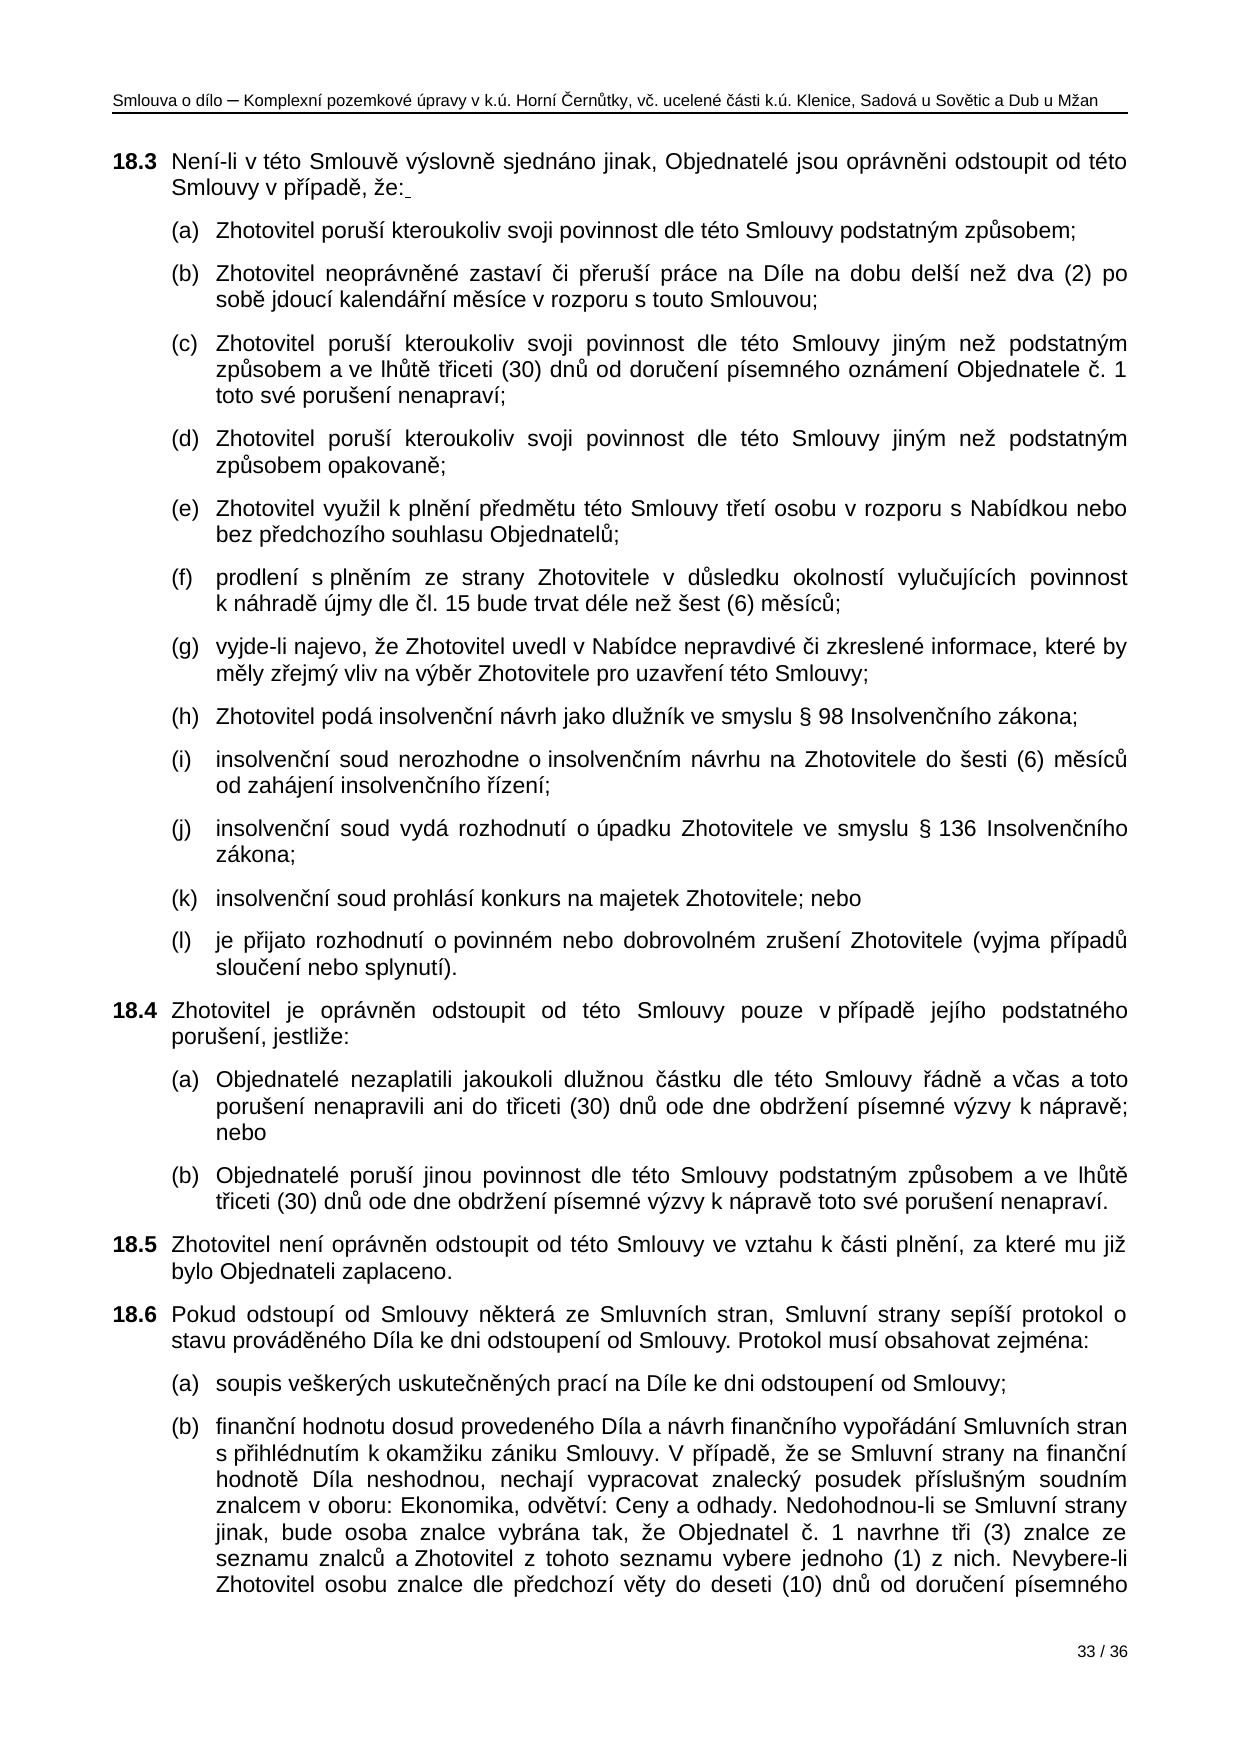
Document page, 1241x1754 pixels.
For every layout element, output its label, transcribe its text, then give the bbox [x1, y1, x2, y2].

text Není-li v této Smlouvě výslovně sjednáno jinak, Objednatelé jsou oprávněni odstoupit od této Smlouvy v případě, že: [112, 148, 1128, 200]
text vyjde-li najevo, že Zhotovitel uvedl v Nabídce nepravdivé či zkreslené informace, které by měly zřejmý vliv na výběr Zhotovitele pro uzavření této Smlouvy; [171, 633, 1128, 686]
list Zhotovitel neoprávněné zastaví či přeruší práce na Díle na dobu delší než dva (2) po sobě jdoucí kalendářní měsíce v rozporu s touto Smlouvou; [171, 260, 1128, 313]
text insolvenční soud nerozhodne o insolvenčním návrhu na Zhotovitele do šesti (6) měsíců od zahájení insolvenčního řízení; [171, 746, 1128, 798]
text Pokud odstoupí od Smlouvy některá ze Smluvních stran, Smluvní strany sepíší protokol o stavu prováděného Díla ke dni odstoupení od Smlouvy. Protokol musí obsahovat zejména: [112, 1301, 1128, 1353]
text Zhotovitel využil k plnění předmětu této Smlouvy třetí osobu v rozporu s Nabídkou nebo bez předchozího souhlasu Objednatelů; [171, 494, 1128, 547]
text Zhotovitel poruší kteroukoliv svoji povinnost dle této Smlouvy jiným než podstatným způsobem a ve lhůtě třiceti (30) dnů od doručení písemného oznámení Objednatele č. 1 toto své porušení nenapraví; [171, 329, 1128, 408]
text Zhotovitel je oprávněn odstoupit od této Smlouvy pouze v případě jejího podstatného porušení, jestliže: [112, 997, 1128, 1049]
text insolvenční soud prohlásí konkurs na majetek Zhotovitele; nebo [171, 884, 1128, 911]
text Zhotovitel podá insolvenční návrh jako dlužník ve smyslu § 98 Insolvenčního zákona; [171, 703, 1128, 729]
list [171, 1413, 1128, 1598]
text Zhotovitel není oprávněn odstoupit od této Smlouvy ve vztahu k části plnění, za které mu již bylo Objednateli zaplaceno. [112, 1231, 1128, 1284]
list Objednatelé nezaplatili jakoukoli dlužnou částku dle této Smlouvy řádně a včas a toto porušení nenapravili ani do třiceti (30) dnů ode dne obdržení písemné výzvy k nápravě; nebo [171, 1066, 1128, 1145]
text je přijato rozhodnutí o povinném nebo dobrovolném zrušení Zhotovitele (vyjma případů sloučení nebo splynutí). [171, 927, 1128, 980]
text Zhotovitel poruší kteroukoliv svoji povinnost dle této Smlouvy jiným než podstatným způsobem opakovaně; [171, 425, 1128, 478]
list Zhotovitel poruší kteroukoliv svoji povinnost dle této Smlouvy podstatným způsobem; [171, 217, 1128, 243]
list soupis veškerých uskutečněných prací na Díle ke dni odstoupení od Smlouvy; [171, 1370, 1128, 1396]
text insolvenční soud vydá rozhodnutí o úpadku Zhotovitele ve smyslu § 136 Insolvenčního zákona; [171, 815, 1128, 868]
text prodlení s plněním ze strany Zhotovitele v důsledku okolností vylučujících povinnost k náhradě újmy dle čl. 15 bude trvat déle než šest (6) měsíců; [171, 564, 1128, 617]
text Objednatelé poruší jinou povinnost dle této Smlouvy podstatným způsobem a ve lhůtě třiceti (30) dnů ode dne obdržení písemné výzvy k nápravě toto své porušení nenapraví. [171, 1162, 1128, 1215]
